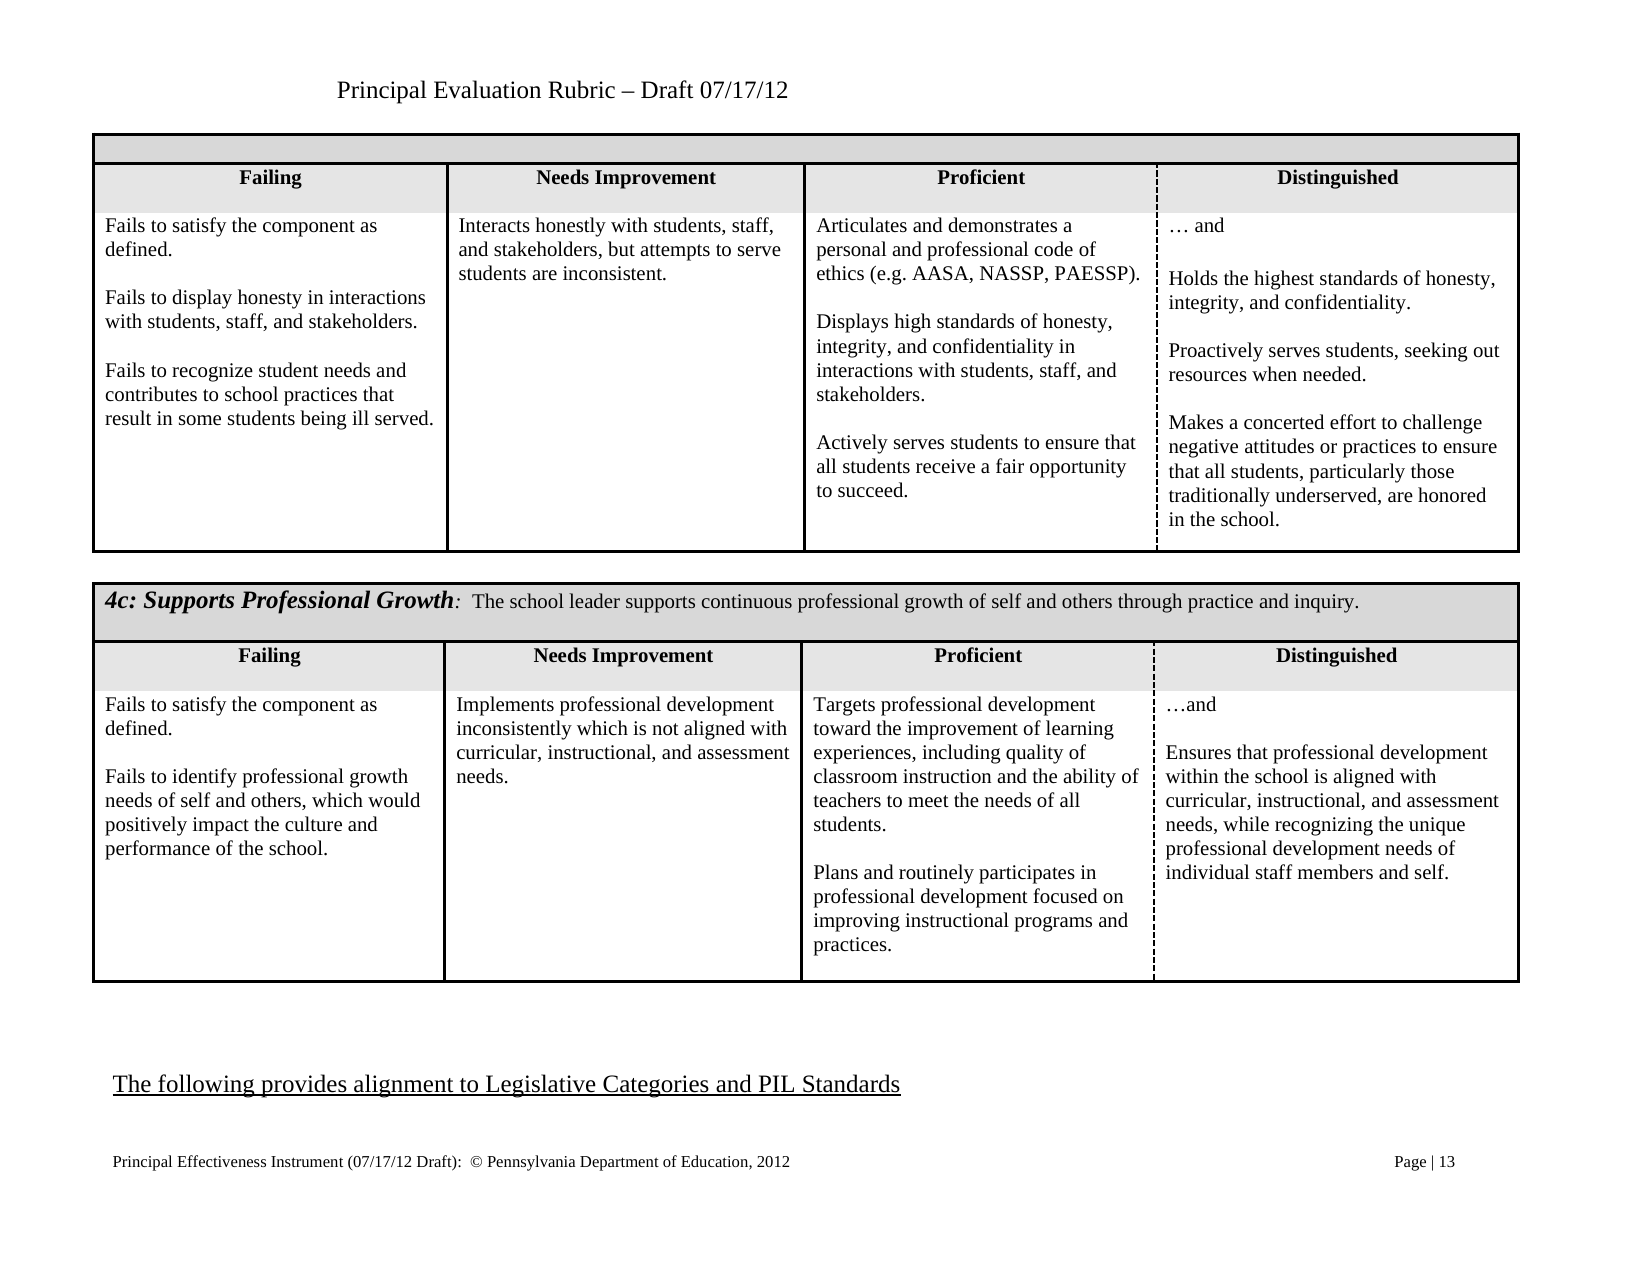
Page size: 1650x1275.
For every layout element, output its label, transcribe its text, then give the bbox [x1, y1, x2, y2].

table_cell Fails to satisfy the component as defined. Fails to display honesty in interactions with students, staff, and stakeholders. Fails to recognize student needs and contributes to school practices that result in some students being ill served. [95, 213, 446, 550]
table_cell Needs Improvement [446, 643, 800, 691]
table_cell Failing [95, 643, 443, 691]
table_cell Targets professional development toward the improvement of learning experiences, including quality of classroom instruction and the ability of teachers to meet the needs of all students. Plans and routinely participates in professional development focused on improving instructional programs and practices. [803, 691, 1154, 980]
table_cell …and Ensures that professional development within the school is aligned with curricular, instructional, and assessment needs, while recognizing the unique professional development needs of individual staff members and self. [1154, 691, 1517, 980]
table_cell Interacts honestly with students, staff, and stakeholders, but attempts to serve students are inconsistent. [449, 213, 803, 550]
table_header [95, 136, 1517, 162]
text The following provides alignment to Legislative Categories and PIL Standards [112, 1069, 1537, 1127]
table_cell Failing [95, 165, 446, 213]
table_header 4c: Supports Professional Growth: The school leader supports continuous professional growth of self and others through practice and inquiry. [95, 585, 1517, 640]
table_cell … and Holds the highest standards of honesty, integrity, and confidentiality. Proactively serves students, seeking out resources when needed. Makes a concerted effort to challenge negative attitudes or practices to ensure that all students, particularly those traditionally underserved, are honored in the school. [1157, 213, 1517, 550]
table_cell Proficient [803, 643, 1154, 691]
table_cell Needs Improvement [449, 165, 803, 213]
table_cell Proficient [806, 165, 1157, 213]
table_cell Distinguished [1154, 643, 1517, 691]
table_cell Articulates and demonstrates a personal and professional code of ethics (e.g. AASA, NASSP, PAESSP). Displays high standards of honesty, integrity, and confidentiality in interactions with students, staff, and stakeholders. Actively serves students to ensure that all students receive a fair opportunity to succeed. [806, 213, 1157, 550]
table_cell Fails to satisfy the component as defined. Fails to identify professional growth needs of self and others, which would positively impact the culture and performance of the school. [95, 691, 443, 980]
table_cell Implements professional development inconsistently which is not aligned with curricular, instructional, and assessment needs. [446, 691, 800, 980]
table_cell Distinguished [1157, 165, 1517, 213]
